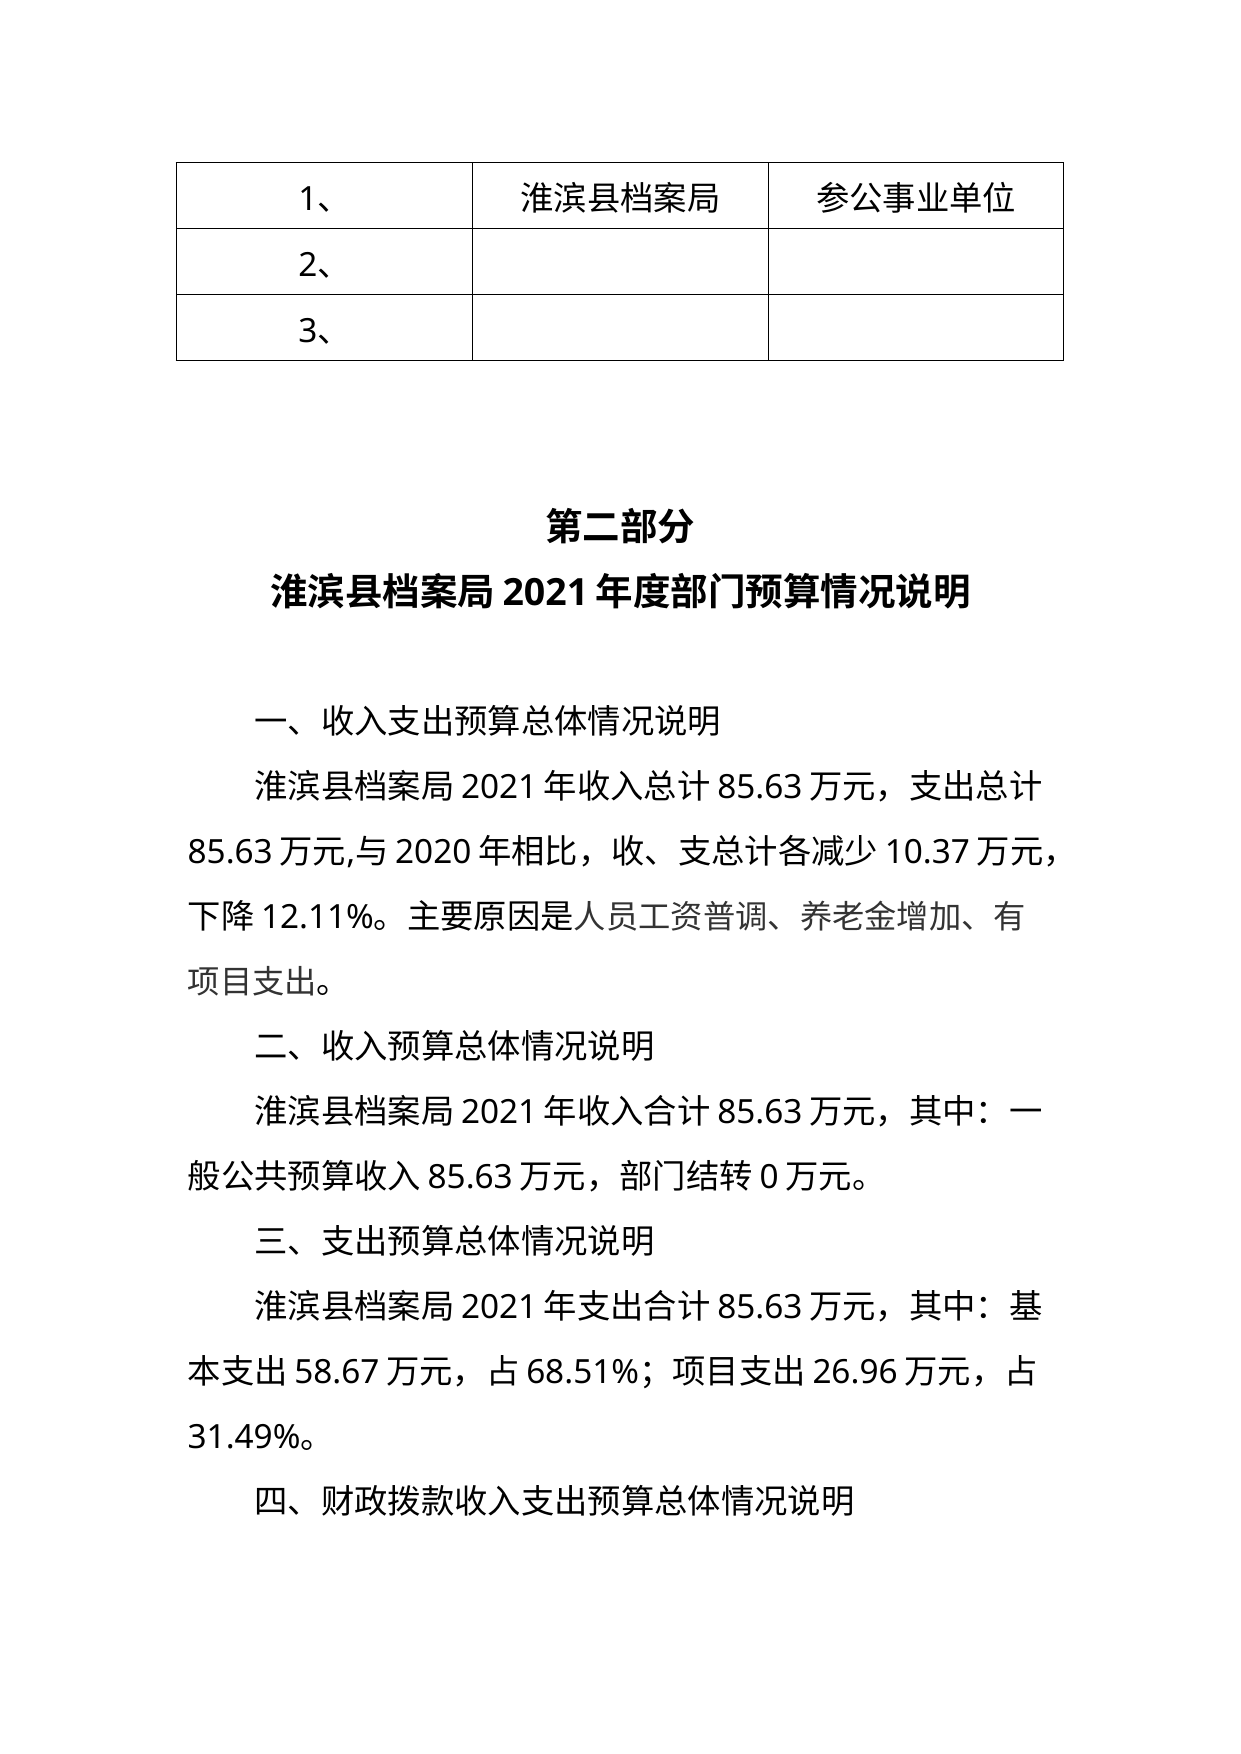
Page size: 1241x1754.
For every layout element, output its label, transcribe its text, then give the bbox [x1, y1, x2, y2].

text 第二部分 [187, 491, 1053, 556]
list 财政拨款收入支出预算总体情况说明 [187, 1466, 1053, 1531]
list 淮滨县档案局2021年收入合计85.63万元，其中：一般公共预算收入85.63万元，部门结转0万元。 [187, 1076, 1053, 1206]
list 支出预算总体情况说明 [187, 1206, 1053, 1271]
list 收入支出预算总体情况说明 [187, 686, 1053, 751]
table_cell 3、 [177, 295, 472, 360]
table_cell [473, 229, 768, 294]
table_cell 淮滨县档案局 [473, 163, 768, 228]
list 淮滨县档案局2021年支出合计85.63万元，其中：基本支出58.67万元，占68.51%；项目支出26.96万元，占31.49%。 [187, 1271, 1053, 1466]
list 淮滨县档案局2021年收入总计85.63万元，支出总计85.63万元,与2020年相比，收、支总计各减少10.37万元，下降12.11%。主要原因是人员工资普调、养老金增加、有项目支出。 [187, 751, 1053, 1011]
table_cell 1、 [177, 163, 472, 228]
text 淮滨县档案局2021年度部门预算情况说明 [187, 556, 1053, 621]
list 收入预算总体情况说明 [187, 1011, 1053, 1076]
table_cell 2、 [177, 229, 472, 294]
table_cell [769, 229, 1063, 294]
table_cell [473, 295, 768, 360]
table_cell 参公事业单位 [769, 163, 1063, 228]
table_cell [769, 295, 1063, 360]
